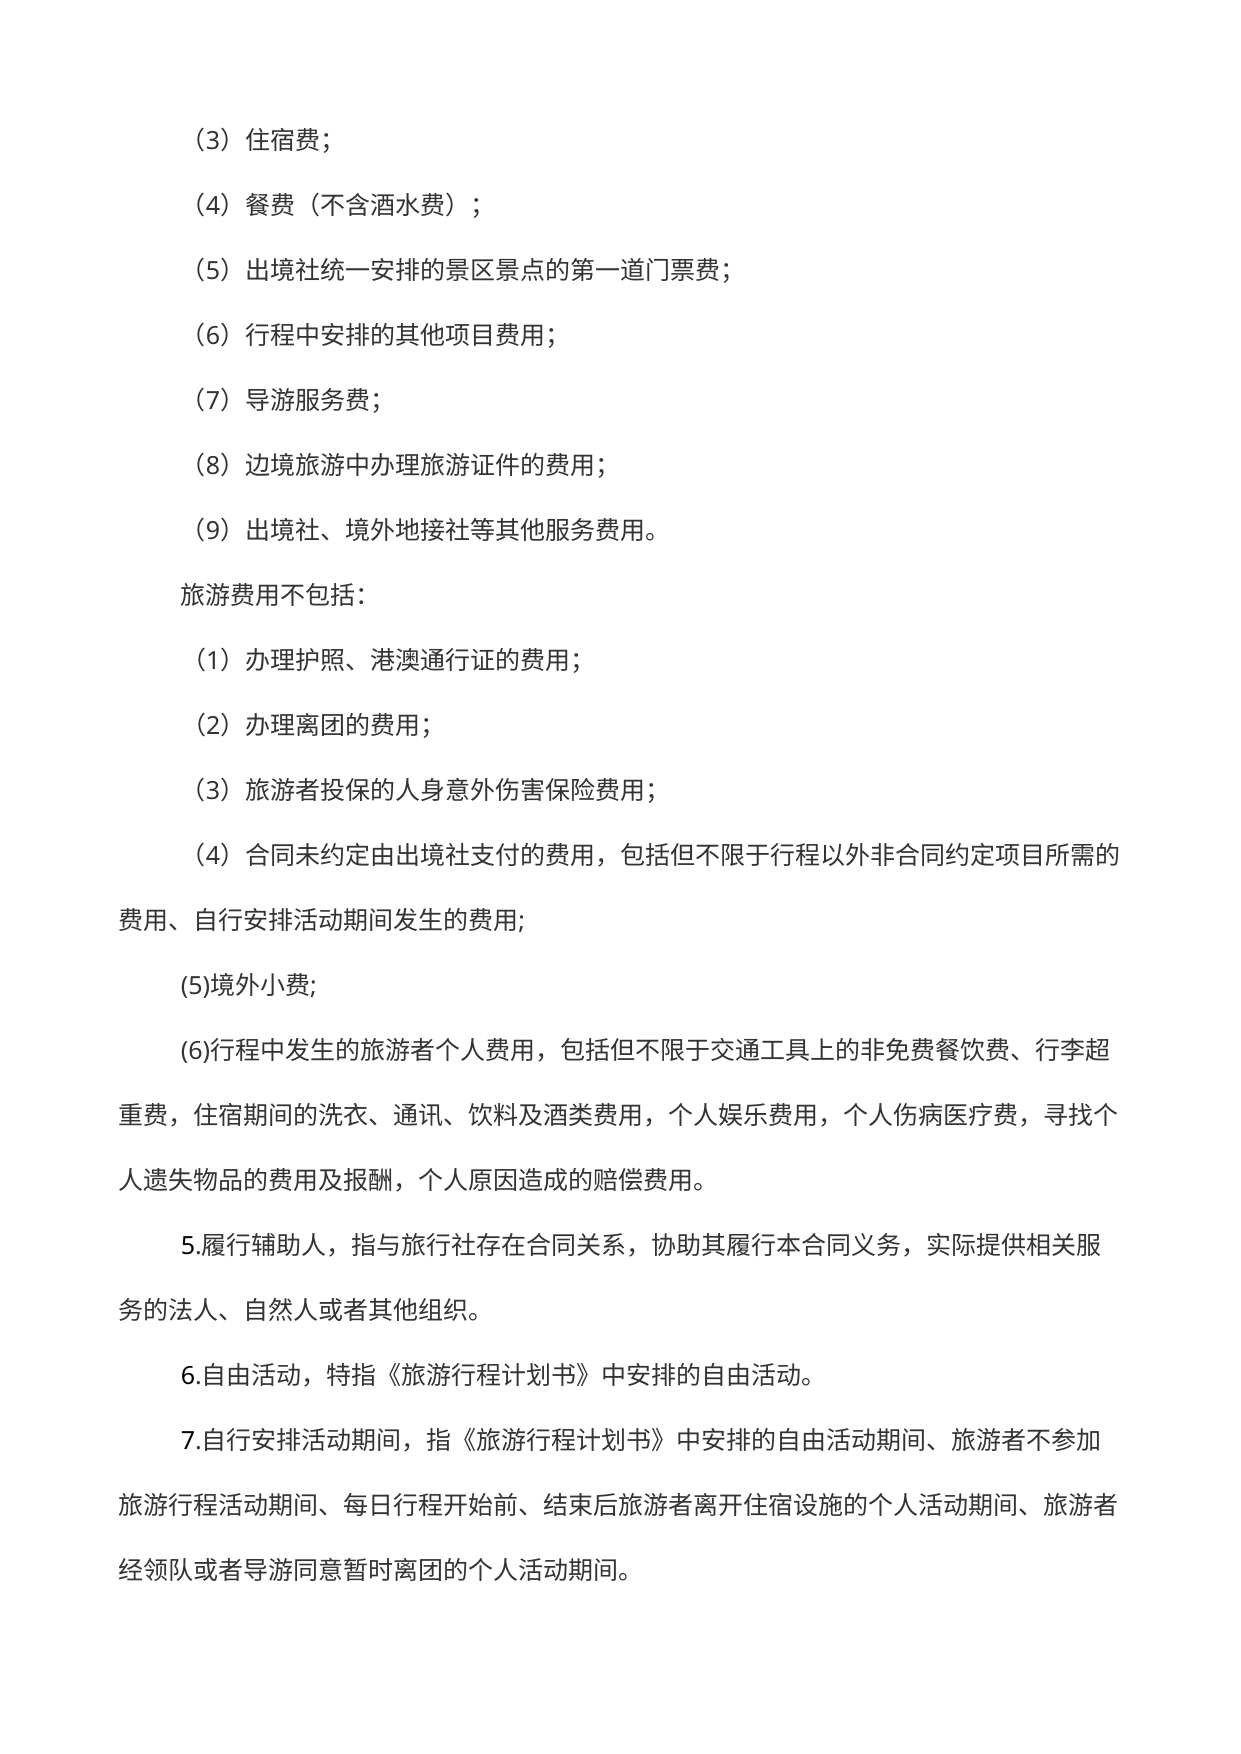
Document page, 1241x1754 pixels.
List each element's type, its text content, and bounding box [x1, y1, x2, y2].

text (6)行程中发生的旅游者个人费用，包括但不限于交通工具上的非免费餐饮费、行李超重费，住宿期间的洗衣、通讯、饮料及酒类费用，个人娱乐费用，个人伤病医疗费，寻找个人遗失物品的费用及报酬，个人原因造成的赔偿费用。 [118, 1016, 1122, 1211]
text （6）行程中安排的其他项目费用； [118, 301, 1122, 366]
text （8）边境旅游中办理旅游证件的费用； [118, 431, 1122, 496]
text （3）旅游者投保的人身意外伤害保险费用； [118, 756, 1122, 821]
text （3）住宿费； [118, 106, 1122, 171]
text （9）出境社、境外地接社等其他服务费用。 [118, 496, 1122, 561]
text 旅游费用不包括： [118, 561, 1122, 626]
text 5.履行辅助人，指与旅行社存在合同关系，协助其履行本合同义务，实际提供相关服务的法人、自然人或者其他组织。 [118, 1211, 1122, 1341]
text （1）办理护照、港澳通行证的费用； [118, 626, 1122, 691]
text (5)境外小费; [118, 951, 1122, 1016]
text （5）出境社统一安排的景区景点的第一道门票费； [118, 236, 1122, 301]
text （4）合同未约定由出境社支付的费用，包括但不限于行程以外非合同约定项目所需的费用、自行安排活动期间发生的费用; [118, 821, 1122, 951]
text （2）办理离团的费用； [118, 691, 1122, 756]
text （7）导游服务费； [118, 366, 1122, 431]
text （4）餐费（不含酒水费）； [118, 171, 1122, 236]
text 7.自行安排活动期间，指《旅游行程计划书》中安排的自由活动期间、旅游者不参加旅游行程活动期间、每日行程开始前、结束后旅游者离开住宿设施的个人活动期间、旅游者经领队或者导游同意暂时离团的个人活动期间。 [118, 1406, 1122, 1601]
text 6.自由活动，特指《旅游行程计划书》中安排的自由活动。 [118, 1341, 1122, 1406]
